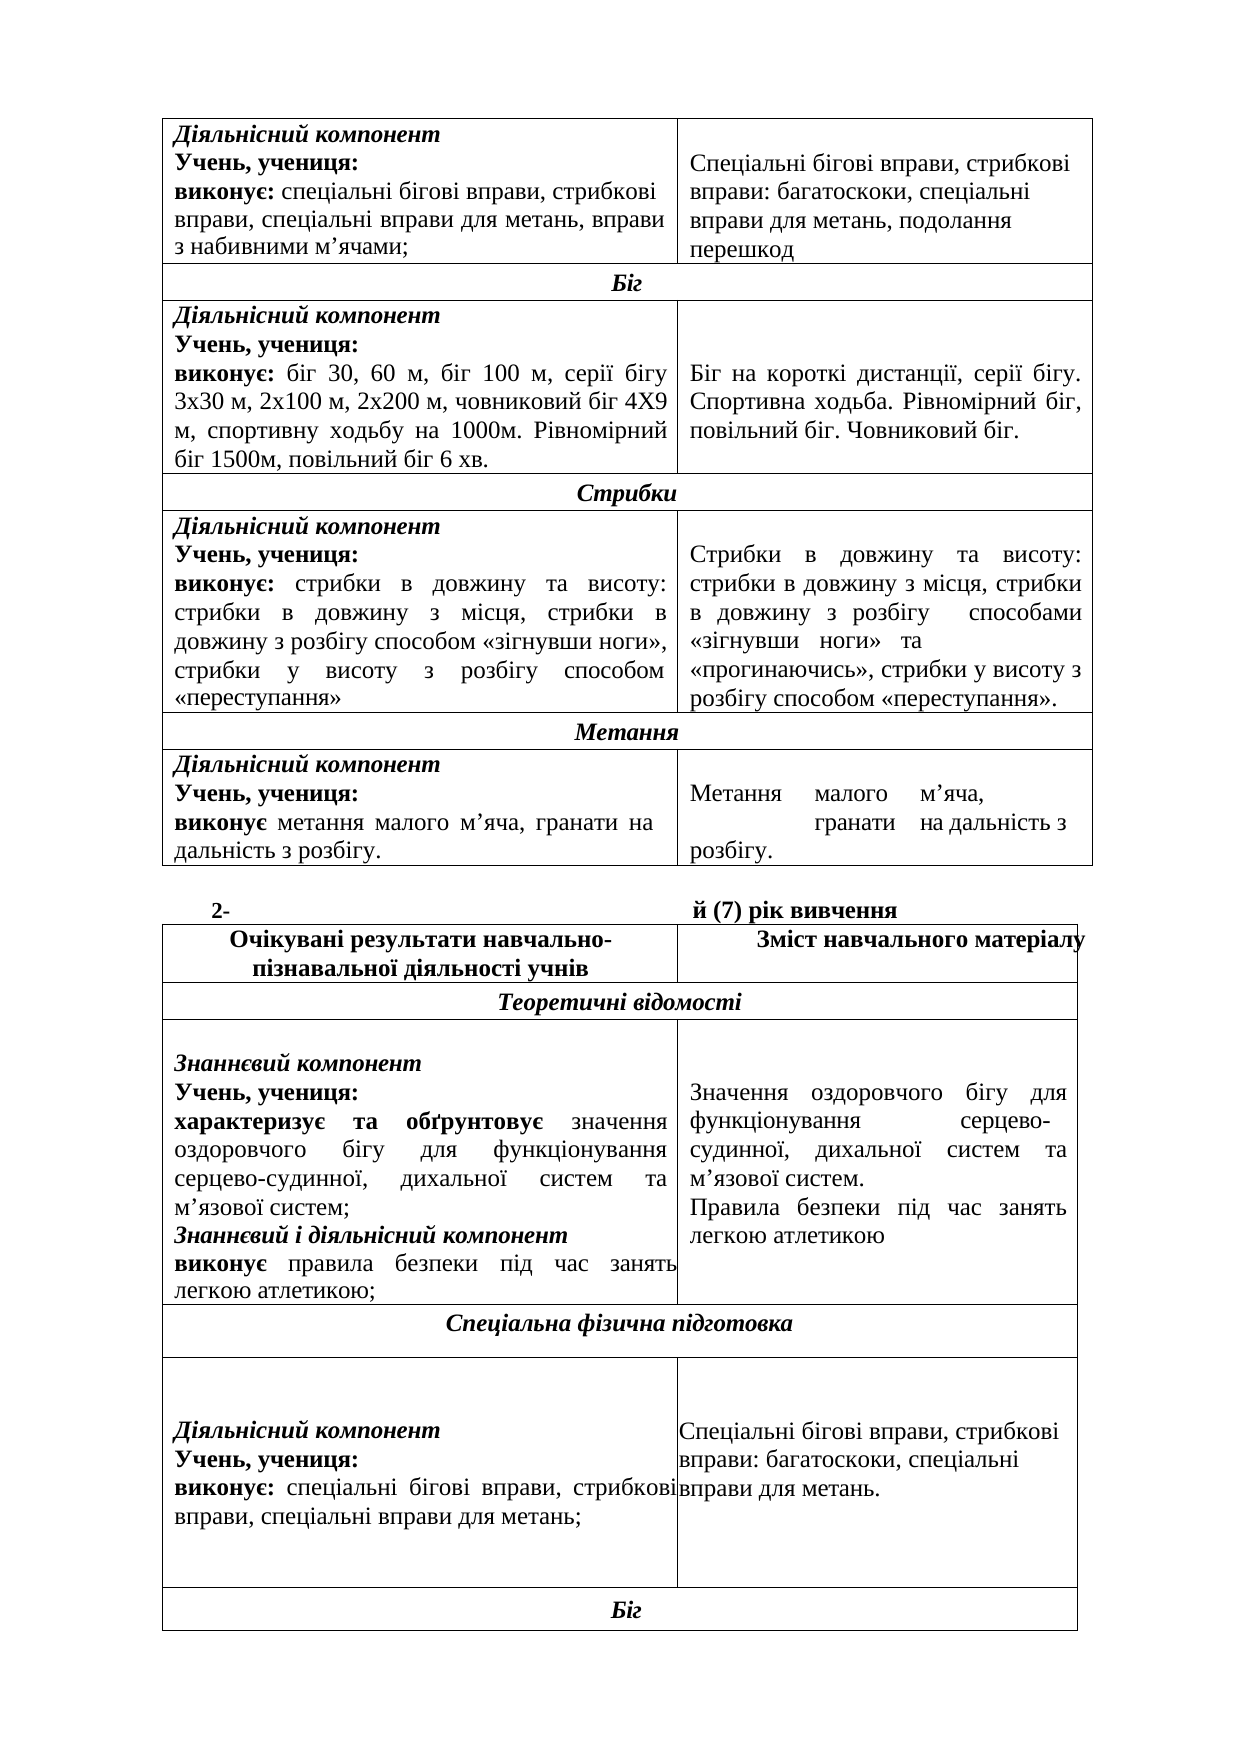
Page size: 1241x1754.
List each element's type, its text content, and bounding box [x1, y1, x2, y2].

table_cell Діяльнісний компонент Учень, учениця: виконує: біг 30, 60 м, біг 100 м, серії бігу 3х30 м, 2х100 м, 2х200 м, човниковий біг 4Х9 м, спортивну ходьбу на 1000м. Рівномірний біг 1500м, повільний біг 6 хв. [163, 301, 677, 473]
table_cell Біг [163, 264, 1092, 300]
list й (7) рік вивчення [211, 895, 1152, 923]
table_cell Стрибки в довжину та висоту: стрибки в довжину з місця, стрибки в довжину з розбігу способами «зігнувши ноги» та «прогинаючись», стрибки у висоту з розбігу способом «переступання». [678, 511, 1092, 712]
table_cell Спеціальні бігові вправи, стрибкові вправи: багатоскоки, спеціальні вправи для метань. [678, 1358, 1077, 1587]
table_cell Метання малого м’яча, гранати на дальність з розбігу. [678, 750, 1092, 864]
table_cell Біг на короткі дистанції, серії бігу. Спортивна ходьба. Рівномірний біг, повільний біг. Човниковий біг. [678, 301, 1092, 473]
table_cell Стрибки [163, 474, 1092, 510]
table_cell Значення оздоровчого бігу для функціонування серцево-судинної, дихальної систем та м’язової систем. Правила безпеки під час занять легкою атлетикою [678, 1020, 1077, 1303]
table_cell Діяльнісний компонент Учень, учениця: виконує: спеціальні бігові вправи, стрибкові вправи, спеціальні вправи для метань, вправи з набивними м’ячами; [163, 119, 677, 263]
table_cell Спеціальні бігові вправи, стрибкові вправи: багатоскоки, спеціальні вправи для метань, подолання перешкод [678, 119, 1092, 263]
table_cell Біг [163, 1588, 1077, 1630]
table_cell Теоретичні відомості [163, 983, 1077, 1019]
table_cell Діяльнісний компонент Учень, учениця: виконує метання малого м’яча, гранати на дальність з розбігу. [163, 750, 677, 864]
table_cell Спеціальна фізична підготовка [163, 1305, 1077, 1357]
table_cell Знаннєвий компонент Учень, учениця: характеризує та обґрунтовує значення оздоровчого бігу для функціонування серцево-судинної, дихальної систем та м’язової систем; Знаннєвий і діяльнісний компонент виконує правила безпеки під час занять легкою атлетикою; [163, 1020, 677, 1303]
table_cell Діяльнісний компонент Учень, учениця: виконує: спеціальні бігові вправи, стрибкові вправи, спеціальні вправи для метань; [163, 1358, 677, 1587]
table_header Очікувані результати навчально- пізнавальної діяльності учнів [163, 925, 677, 982]
table_header Зміст навчального матеріалу [678, 925, 1077, 982]
table_cell Діяльнісний компонент Учень, учениця: виконує: стрибки в довжину та висоту: стрибки в довжину з місця, стрибки в довжину з розбігу способом «зігнувши ноги», стрибки у висоту з розбігу способом «переступання» [163, 511, 677, 712]
table_cell Метання [163, 713, 1092, 749]
